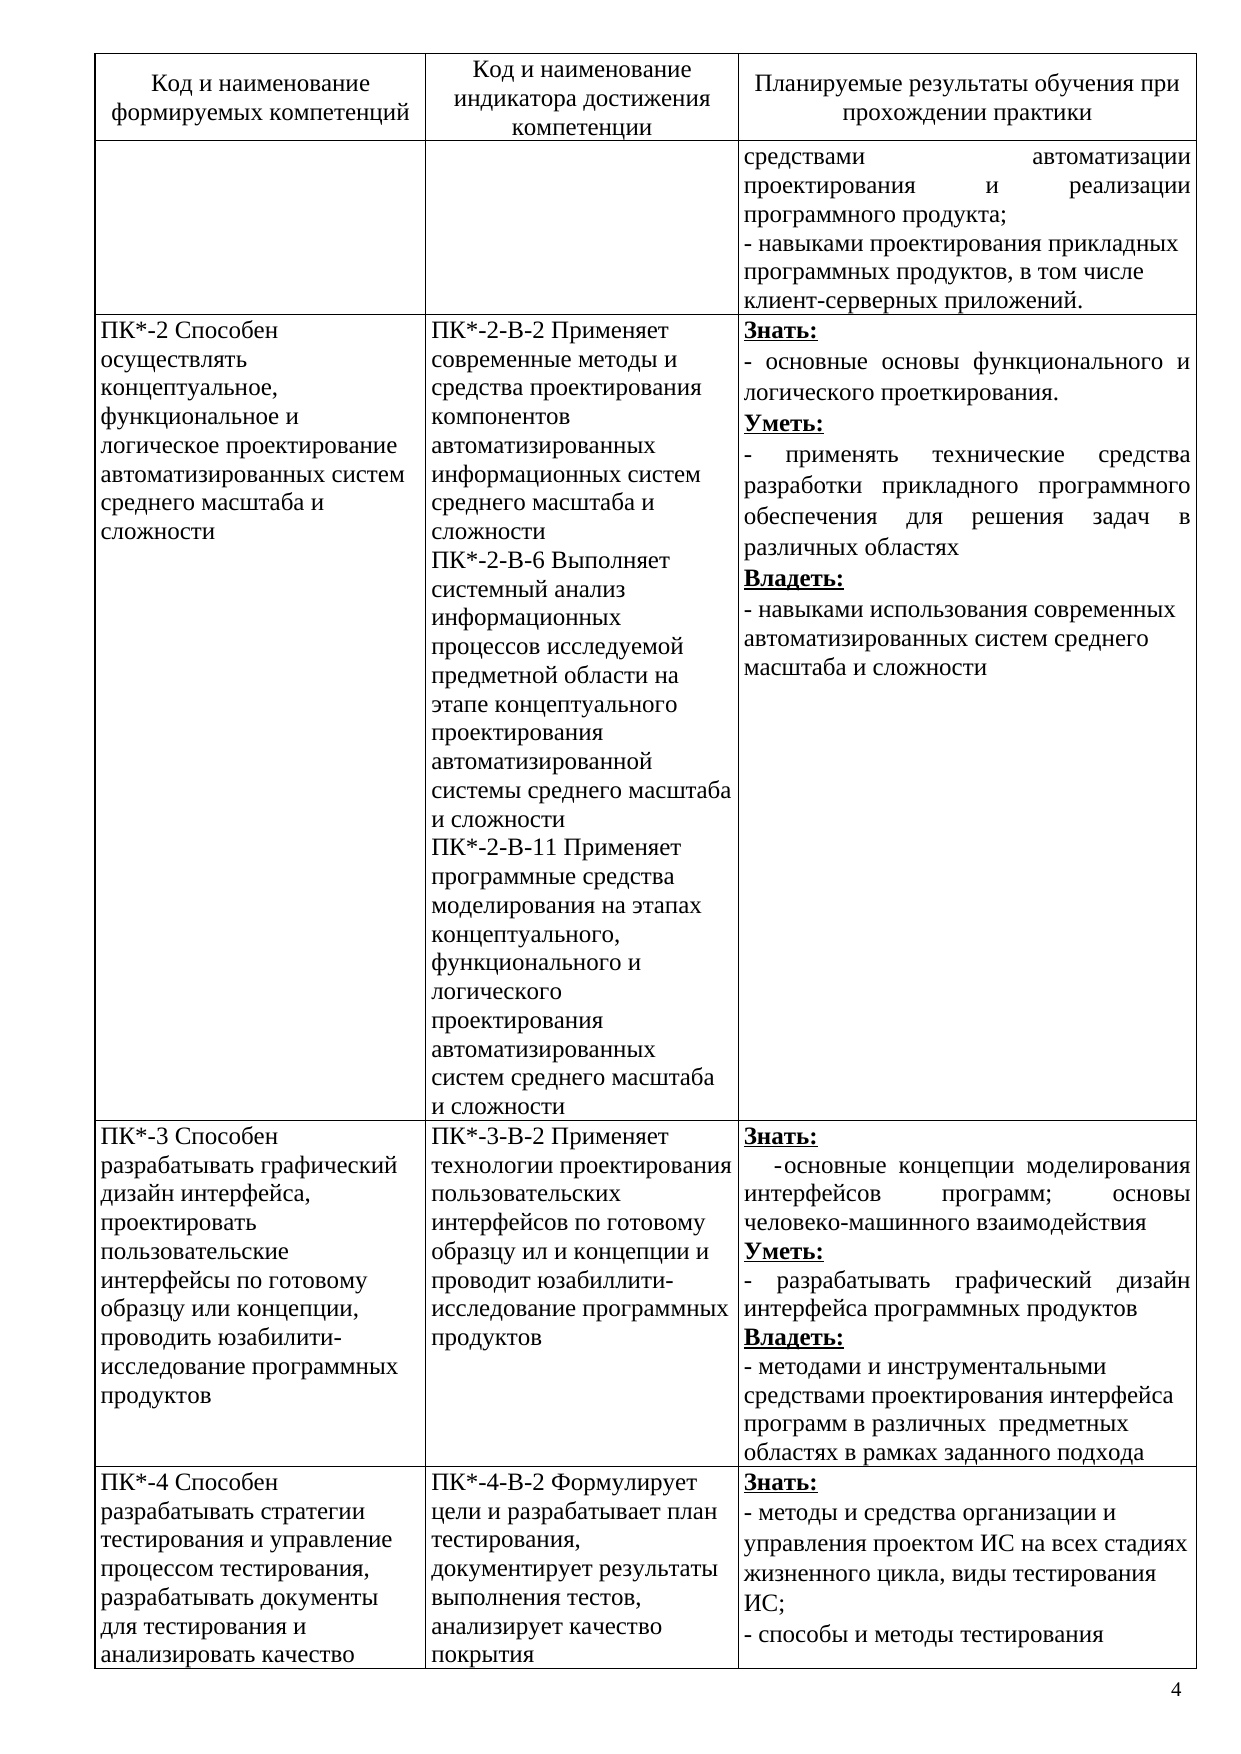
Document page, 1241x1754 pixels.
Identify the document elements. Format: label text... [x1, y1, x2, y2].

table_cell Знать: - основные основы функционального и логического проеткирования. Уметь: - применять технические средства разработки прикладного программного обеспечения для решения задач в различных областях Владеть: - навыками использования современных автоматизированных систем среднего масштаба и сложности [739, 315, 1196, 1120]
table_header Код и наименование формируемых компетенций [96, 54, 425, 140]
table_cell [739, 1467, 1196, 1668]
table_header Код и наименование индикатора достижения компетенции [426, 54, 738, 140]
table_cell ПК*-3-В-2 Применяет технологии проектирования пользовательских интерфейсов по готовому образцу ил и концепции и проводит юзабиллити-исследование программных продуктов [426, 1121, 738, 1466]
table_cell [426, 141, 738, 314]
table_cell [739, 141, 1196, 314]
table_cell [426, 1467, 738, 1668]
table_cell ПК*-2-В-2 Применяет современные методы и средства проектирования компонентов автоматизированных информационных систем среднего масштаба и сложности ПК*-2-В-6 Выполняет системный анализ информационных процессов исследуемой предметной области на этапе концептуального проектирования автоматизированной системы среднего масштаба и сложности ПК*-2-В-11 Применяет программные средства моделирования на этапах концептуального, функционального и логического проектирования автоматизированных систем среднего масштаба и сложности [426, 315, 738, 1120]
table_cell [96, 141, 425, 314]
table_cell ПК*-2 Способен осуществлять концептуальное, функциональное и логическое проектирование автоматизированных систем среднего масштаба и сложности [96, 315, 425, 1120]
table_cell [96, 1467, 425, 1668]
table_cell ПК*-3 Способен разрабатывать графический дизайн интерфейса, проектировать пользовательские интерфейсы по готовому образцу или концепции, проводить юзабилити-исследование программных продуктов [96, 1121, 425, 1466]
table_cell Знать: основные концепции моделирования интерфейсов программ; основы человеко-машинного взаимодействия Уметь: - разрабатывать графический дизайн интерфейса программных продуктов Владеть: - методами и инструментальными средствами проектирования интерфейса программ в различных предметных областях в рамках заданного подхода [739, 1121, 1196, 1466]
table_header Планируемые результаты обучения при прохождении практики [739, 54, 1196, 140]
